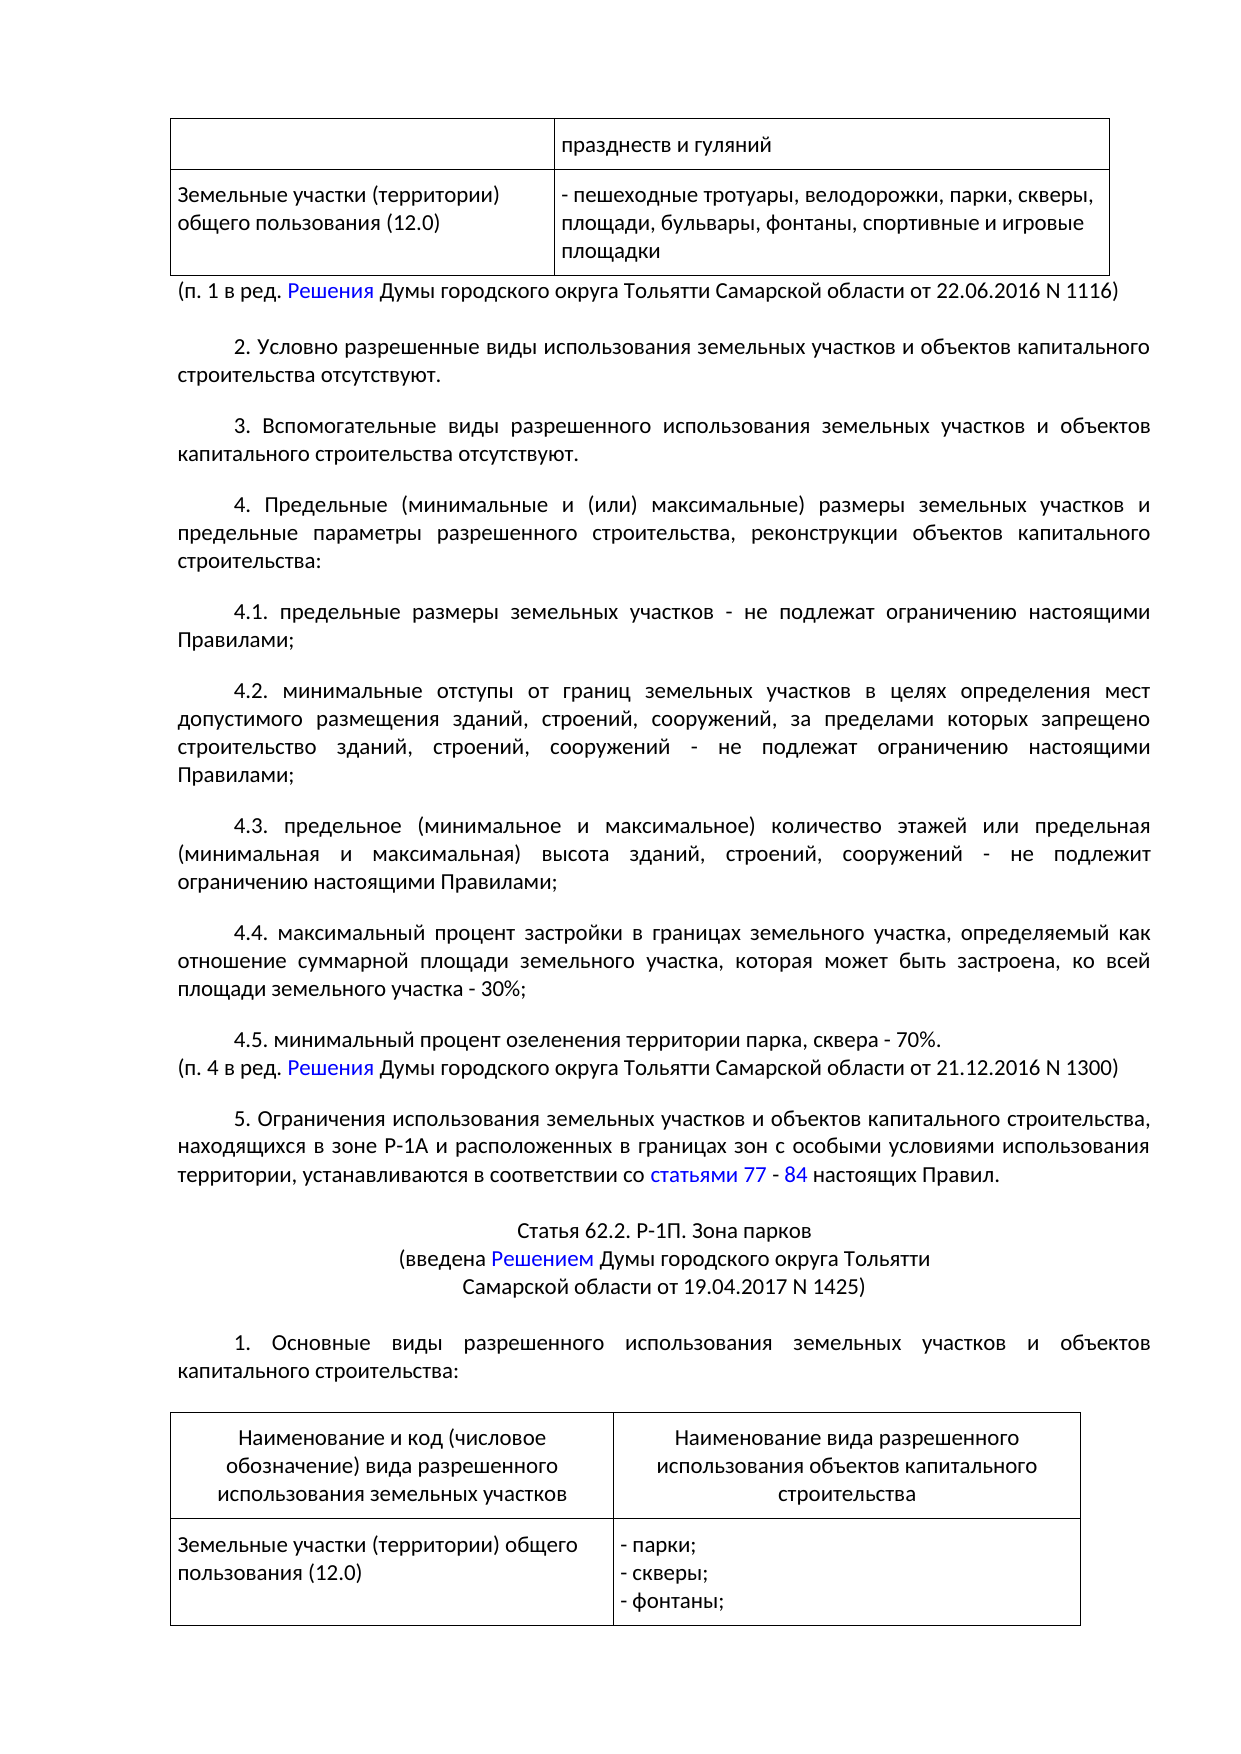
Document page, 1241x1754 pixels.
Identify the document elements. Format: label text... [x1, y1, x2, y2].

text 4.5. минимальный процент озеленения территории парка, сквера - 70%. [177, 1025, 1152, 1053]
text 4.4. максимальный процент застройки в границах земельного участка, определяемый как отношение суммарной площади земельного участка, которая может быть застроена, ко всей площади земельного участка - 30%; [177, 918, 1152, 1002]
text 4.2. минимальные отступы от границ земельных участков в целях определения мест допустимого размещения зданий, строений, сооружений, за пределами которых запрещено строительство зданий, строений, сооружений - не подлежат ограничению настоящими Правилами; [177, 676, 1152, 788]
text Самарской области от 19.04.2017 N 1425) [177, 1272, 1152, 1300]
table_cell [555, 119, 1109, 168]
text 2. Условно разрешенные виды использования земельных участков и объектов капитального строительства отсутствуют. [177, 332, 1152, 388]
text 3. Вспомогательные виды разрешенного использования земельных участков и объектов капитального строительства отсутствуют. [177, 411, 1152, 467]
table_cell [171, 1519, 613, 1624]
text Статья 62.2. Р-1П. Зона парков [177, 1216, 1152, 1244]
text (п. 1 в ред. Решения Думы городского округа Тольятти Самарской области от 22.06.2016 N 1116) [177, 276, 1152, 304]
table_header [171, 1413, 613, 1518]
text 4.3. предельное (минимальное и максимальное) количество этажей или предельная (минимальная и максимальная) высота зданий, строений, сооружений - не подлежит ограничению настоящими Правилами; [177, 811, 1152, 895]
text 1. Основные виды разрешенного использования земельных участков и объектов капитального строительства: [177, 1328, 1152, 1384]
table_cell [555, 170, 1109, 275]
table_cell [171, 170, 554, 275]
text (введена Решением Думы городского округа Тольятти [177, 1244, 1152, 1272]
text 5. Ограничения использования земельных участков и объектов капитального строительства, находящихся в зоне Р-1А и расположенных в границах зон с особыми условиями использования территории, устанавливаются в соответствии со статьями 77 - 84 настоящих Правил. [177, 1104, 1152, 1188]
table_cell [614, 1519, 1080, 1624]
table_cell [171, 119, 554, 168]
text 4.1. предельные размеры земельных участков - не подлежат ограничению настоящими Правилами; [177, 597, 1152, 653]
text 4. Предельные (минимальные и (или) максимальные) размеры земельных участков и предельные параметры разрешенного строительства, реконструкции объектов капитального строительства: [177, 490, 1152, 574]
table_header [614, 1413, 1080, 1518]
text (п. 4 в ред. Решения Думы городского округа Тольятти Самарской области от 21.12.2016 N 1300) [177, 1053, 1152, 1081]
